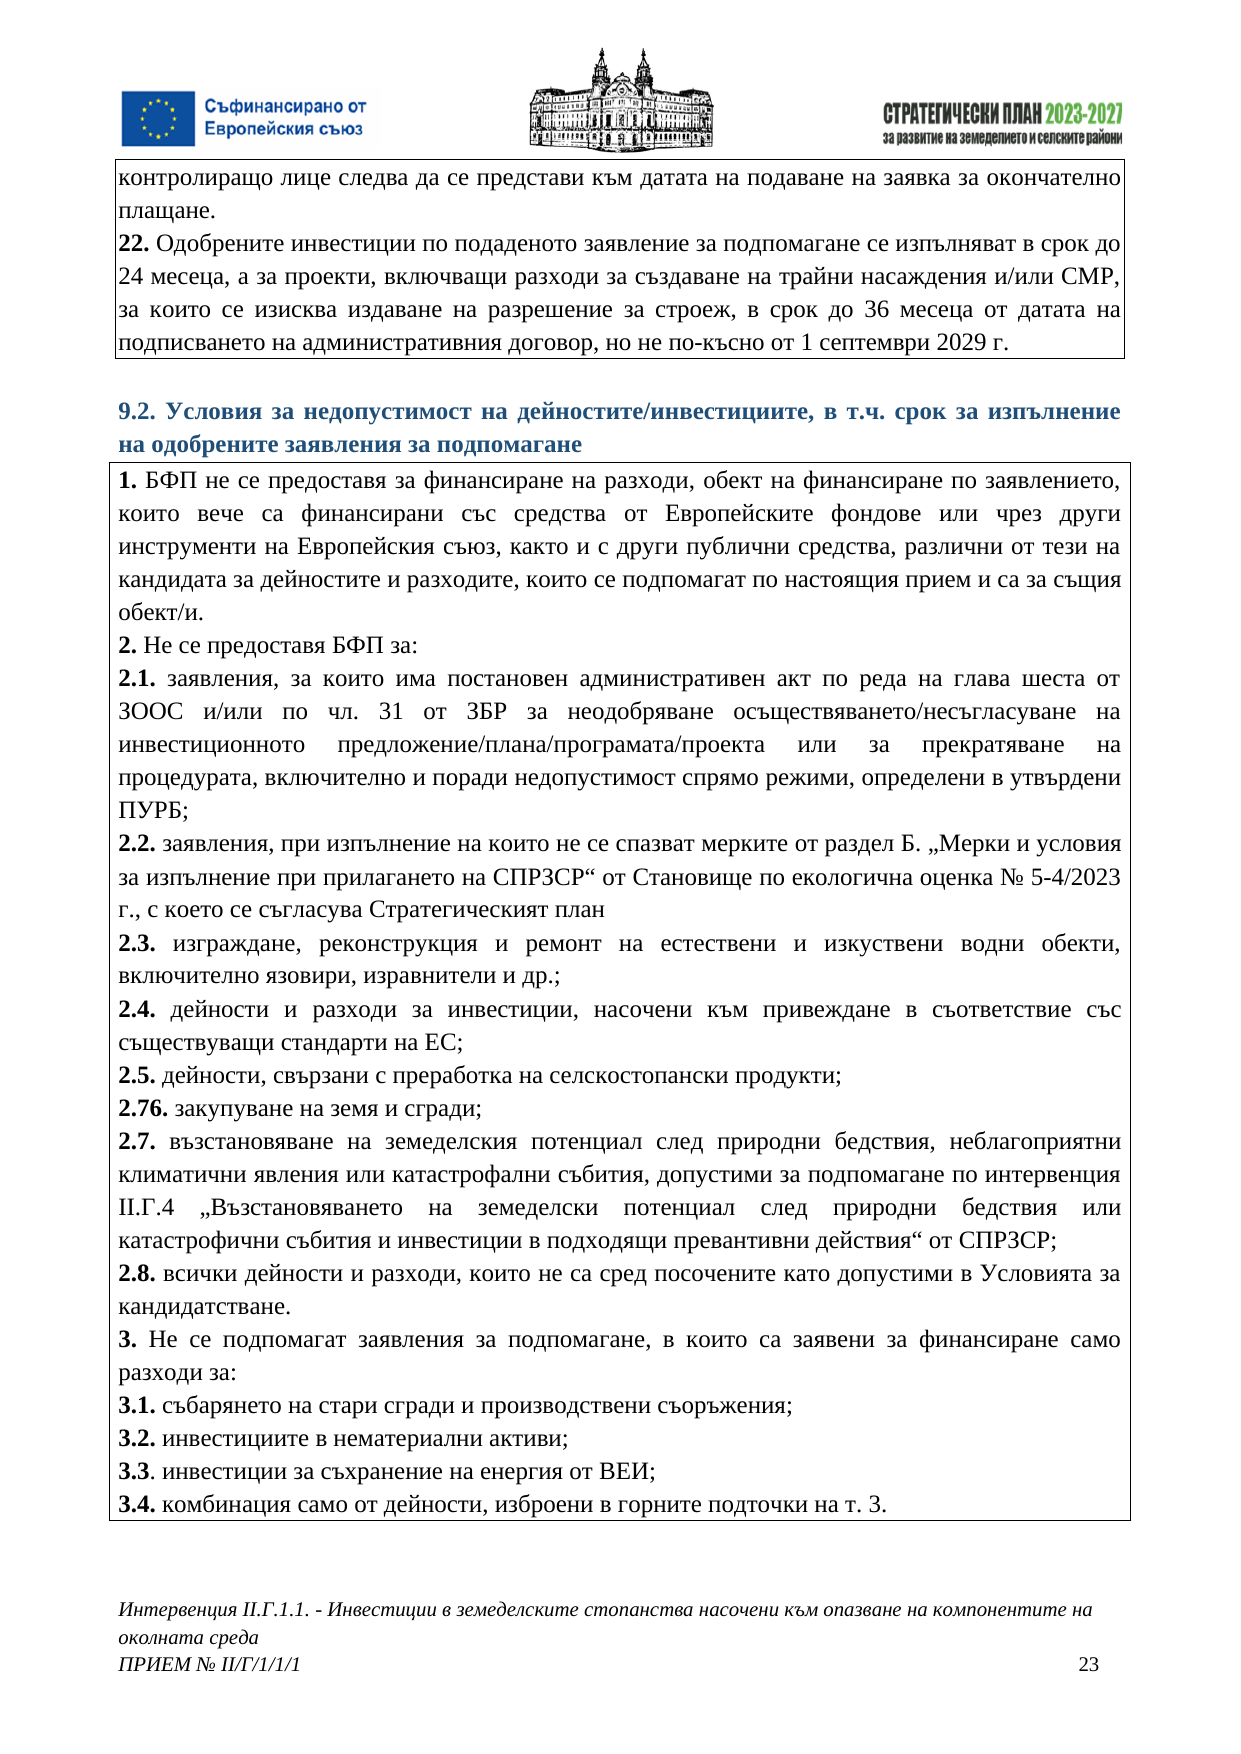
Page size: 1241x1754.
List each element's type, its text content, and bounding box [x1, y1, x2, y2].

text 9.2. Условия за недопустимост на дейностите/инвестициите, в т.ч. срок за изпълнение на одобрените заявления за подпомагане [118, 396, 1122, 458]
text 2.8. всички дейности и разходи, които не са сред посочените като допустими в Условията за кандидатстване. [110, 1255, 1130, 1319]
text 2. Не се предоставя БФП за: [110, 627, 1130, 659]
text 22. Одобрените инвестиции по подаденото заявление за подпомагане се изпълняват в срок до 24 месеца, а за проекти, включващи разходи за създаване на трайни насаждения и/или СМР, за които се изисква издаване на разрешение за строеж, в срок до 36 месеца от датата на подписването на административния договор, но не по-късно от 1 септември 2029 г. [116, 225, 1124, 358]
text 2.7. възстановяване на земеделския потенциал след природни бедствия, неблагоприятни климатични явления или катастрофални събития, допустими за подпомагане по интервенция ІІ.Г.4 „Възстановяването на земеделски потенциал след природни бедствия или катастрофични събития и инвестиции в подходящи превантивни действия“ от СПРЗСР; [110, 1123, 1130, 1253]
picture [118, 44, 1123, 159]
text 3.4. комбинация само от дейности, изброени в горните подточки на т. 3. [110, 1486, 1130, 1520]
text 2.4. дейности и разходи за инвестиции, насочени към привеждане в съответствие със съществуващи стандарти на ЕС; [110, 991, 1130, 1055]
text 2.3. изграждане, реконструкция и ремонт на естествени и изкуствени водни обекти, включително язовири, изравнители и др.; [110, 924, 1130, 989]
text 3.2. инвестициите в нематериални активи; [110, 1420, 1130, 1452]
text 2.1. заявления, за които има постановен административен акт по реда на глава шеста от ЗООС и/или по чл. 31 от ЗБР за неодобряване осъществяването/несъгласуване на инвестиционното предложение/плана/програмата/проекта или за прекратяване на процедурата, включително и поради недопустимост спрямо режими, определени в утвърдени ПУРБ; [110, 660, 1130, 824]
text 3.3. инвестиции за съхранение на енергия от ВЕИ; [110, 1453, 1130, 1485]
text 2.2. заявления, при изпълнение на които не се спазват мерките от раздел Б. „Мерки и условия за изпълнение при прилагането на СПРЗСР“ от Становище по екологична оценка № 5-4/2023 г., с което се съгласува Стратегическият план [110, 825, 1130, 923]
text 3. Не се подпомагат заявления за подпомагане, в които са заявени за финансиране само разходи за: [110, 1321, 1130, 1386]
text 1. БФП не се предоставя за финансиране на разходи, обект на финансиране по заявлението, които вече са финансирани със средства от Европейските фондове или чрез други инструменти на Европейския съюз, както и с други публични средства, различни от тези на кандидата за дейностите и разходите, които се подпомагат по настоящия прием и са за същия обект/и. [110, 463, 1130, 626]
text 2.5. дейности, свързани с преработка на селскостопански продукти; [110, 1057, 1130, 1088]
text 3.1. събарянето на стари сгради и производствени съоръжения; [110, 1387, 1130, 1419]
text 2.76. закупуване на земя и сгради; [110, 1089, 1130, 1121]
